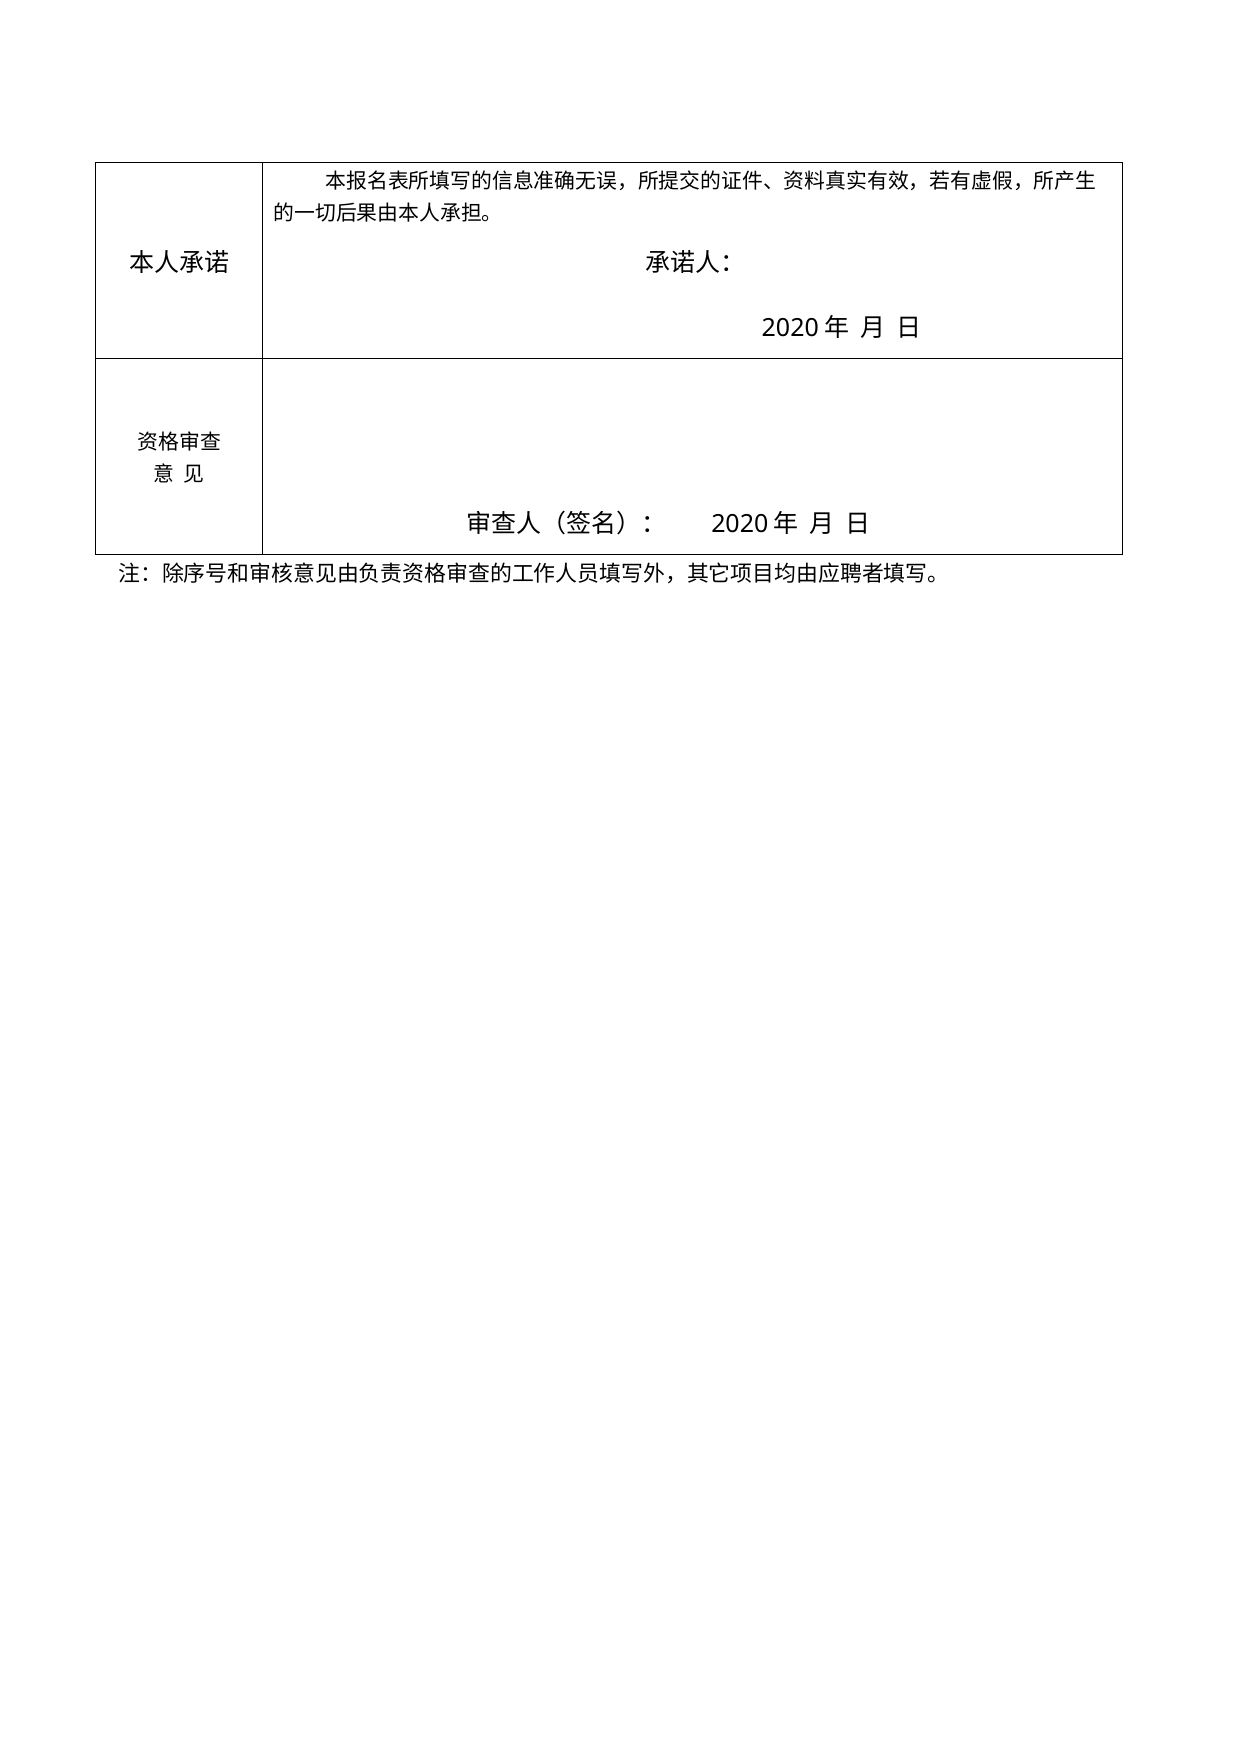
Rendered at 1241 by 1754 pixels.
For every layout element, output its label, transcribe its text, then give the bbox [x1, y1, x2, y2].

table_cell 资格审查 意 见 [96, 359, 262, 554]
table_cell 审查人（签名）： 2020年 月 日 [263, 359, 1122, 554]
text 注：除序号和审核意见由负责资格审查的工作人员填写外，其它项目均由应聘者填写。 [118, 555, 1122, 588]
table_cell 本报名表所填写的信息准确无误，所提交的证件、资料真实有效，若有虚假，所产生的一切后果由本人承担。 承诺人： 2020年 月 日 [263, 163, 1122, 358]
table_cell 本人承诺 [96, 163, 262, 358]
